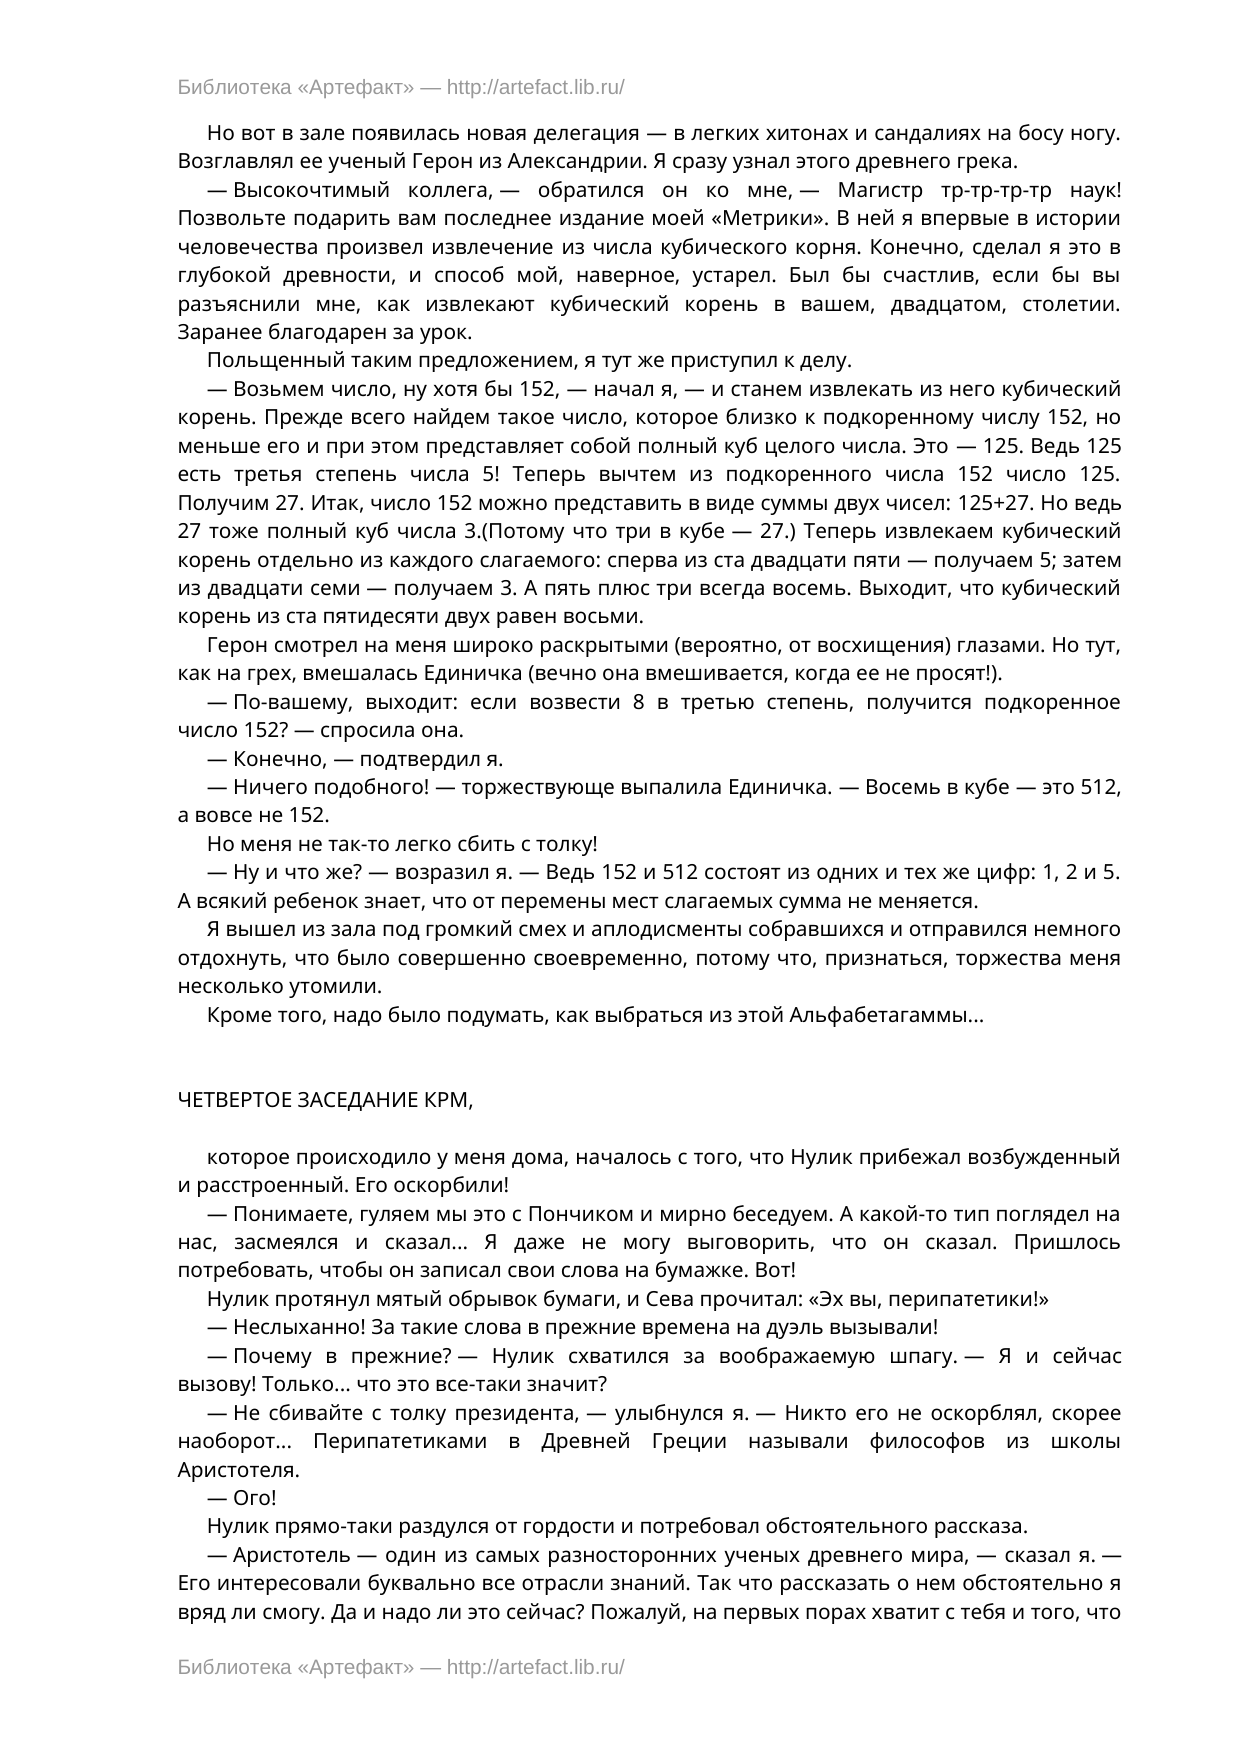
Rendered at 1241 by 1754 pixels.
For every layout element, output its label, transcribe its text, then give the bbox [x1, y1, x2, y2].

text Польщенный таким предложением, я тут же приступил к делу. [177, 346, 1122, 374]
text — Понимаете, гуляем мы это с Пончиком и мирно беседуем. А какой-то тип поглядел на нас, засмеялся и сказал... Я даже не могу выговорить, что он сказал. Пришлось потребовать, чтобы он записал свои слова на бумажке. Вот! [177, 1199, 1122, 1284]
text — Высокочтимый коллега, — обратился он ко мне, — Магистр тр-тр-тр-тр наук! Позвольте подарить вам последнее издание моей «Метрики». В ней я впервые в истории человечества произвел извлечение из числа кубического корня. Конечно, сделал я это в глубокой древности, и способ мой, наверное, устарел. Был бы счастлив, если бы вы разъяснили мне, как извлекают кубический корень в вашем, двадцатом, столетии. Заранее благодарен за урок. [177, 175, 1122, 346]
text — Ничего подобного! — торжествующе выпалила Единичка. — Восемь в кубе — это 512, а вовсе не 152. [177, 772, 1122, 829]
text Нулик прямо-таки раздулся от гордости и потребовал обстоятельного рассказа. [177, 1512, 1122, 1540]
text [177, 1540, 1122, 1625]
text — Ну и что же? — возразил я. — Ведь 152 и 512 состоят из одних и тех же цифр: 1, 2 и 5. А всякий ребенок знает, что от перемены мест слагаемых сумма не меняется. [177, 857, 1122, 914]
text — Почему в прежние? — Нулик схватился за воображаемую шпагу. — Я и сейчас вызову! Только... что это все-таки значит? [177, 1341, 1122, 1398]
text — Конечно, — подтвердил я. [177, 744, 1122, 772]
text Но вот в зале появилась новая делегация — в легких хитонах и сандалиях на босу ногу. Возглавлял ее ученый Герон из Александрии. Я сразу узнал этого древнего грека. [177, 118, 1122, 175]
text — Возьмем число, ну хотя бы 152, — начал я, — и станем извлекать из него кубический корень. Прежде всего найдем такое число, которое близко к подкоренному числу 152, но меньше его и при этом представляет собой полный куб целого числа. Это — 125. Ведь 125 есть третья степень числа 5! Теперь вычтем из подкоренного числа 152 число 125. Получим 27. Итак, число 152 можно представить в виде суммы двух чисел: 125+27. Но ведь 27 тоже полный куб числа 3.(Потому что три в кубе — 27.) Теперь извлекаем кубический корень отдельно из каждого слагаемого: сперва из ста двадцати пяти — получаем 5; затем из двадцати семи — получаем 3. А пять плюс три всегда восемь. Выходит, что кубический корень из ста пятидесяти двух равен восьми. [177, 374, 1122, 630]
text Кроме того, надо было подумать, как выбраться из этой Альфабетагаммы... [177, 1000, 1122, 1028]
text ЧЕТВЕРТОЕ ЗАСЕДАНИЕ КРМ, [177, 1085, 1122, 1113]
text которое происходило у меня дома, началось с того, что Нулик прибежал возбужденный и расстроенный. Его оскорбили! [177, 1142, 1122, 1199]
text Я вышел из зала под громкий смех и аплодисменты собравшихся и отправился немного отдохнуть, что было совершенно своевременно, потому что, признаться, торжества меня несколько утомили. [177, 914, 1122, 1000]
text Но меня не так-то легко сбить с толку! [177, 829, 1122, 857]
text Герон смотрел на меня широко раскрытыми (вероятно, от восхищения) глазами. Но тут, как на грех, вмешалась Единичка (вечно она вмешивается, когда ее не просят!). [177, 630, 1122, 687]
text — Ого! [177, 1483, 1122, 1512]
text — По-вашему, выходит: если возвести 8 в третью степень, получится подкоренное число 152? — спросила она. [177, 687, 1122, 744]
text Нулик протянул мятый обрывок бумаги, и Сева прочитал: «Эх вы, перипатетики!» [177, 1284, 1122, 1312]
text — Не сбивайте с толку президента, — улыбнулся я. — Никто его не оскорблял, скорее наоборот... Перипатетиками в Древней Греции называли философов из школы Аристотеля. [177, 1398, 1122, 1483]
text — Неслыханно! За такие слова в прежние времена на дуэль вызывали! [177, 1312, 1122, 1341]
